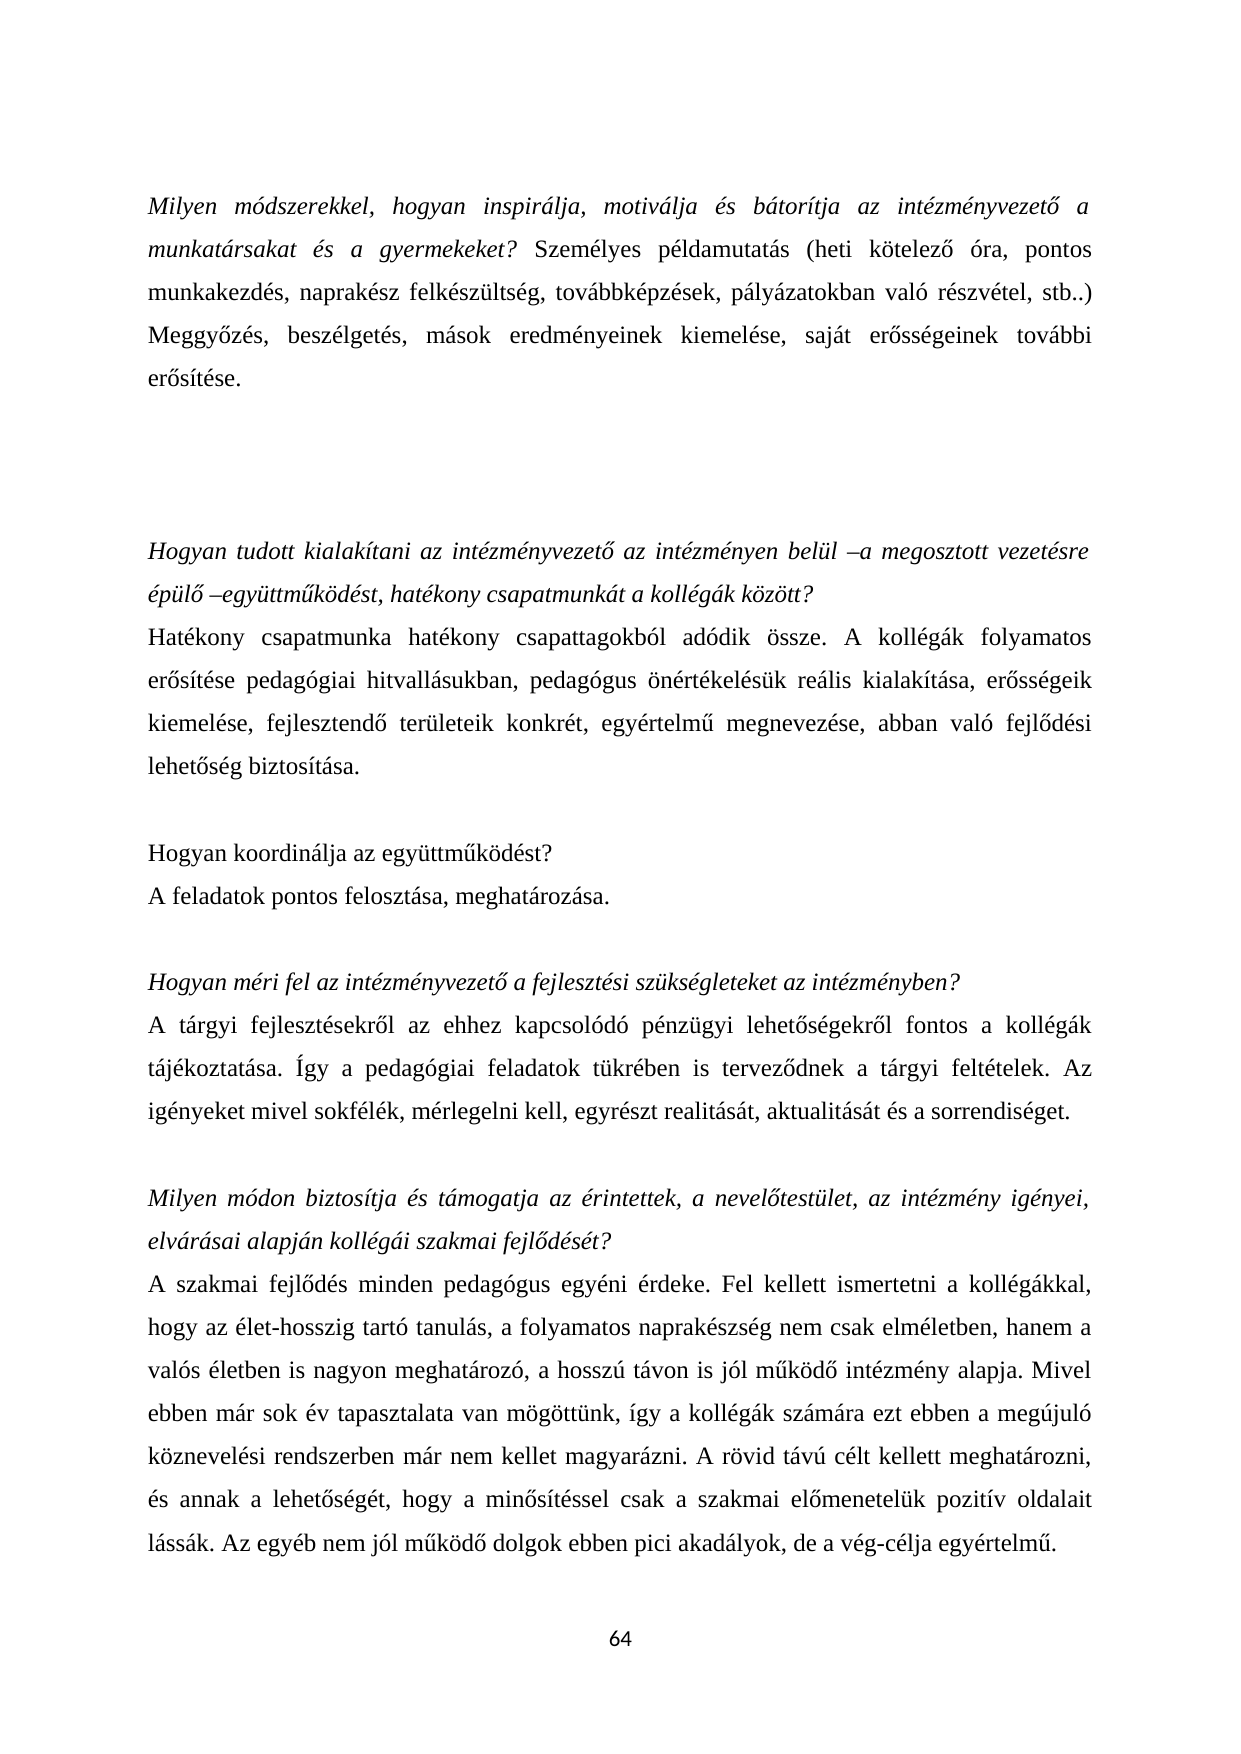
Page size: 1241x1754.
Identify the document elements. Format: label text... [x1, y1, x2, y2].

text Milyen módszerekkel, hogyan inspirálja, motiválja és bátorítja az intézményvezető a munkatársakat és a gyermekeket? Személyes példamutatás (heti kötelező óra, pontos munkakezdés, naprakész felkészültség, továbbképzések, pályázatokban való részvétel, stb..) Meggyőzés, beszélgetés, mások eredményeinek kiemelése, saját erősségeinek további erősítése. [148, 191, 1093, 392]
text Hogyan tudott kialakítani az intézményvezető az intézményen belül –a megosztott vezetésre épülő –együttműködést, hatékony csapatmunkát a kollégák között? [148, 536, 1093, 608]
text Milyen módon biztosítja és támogatja az érintettek, a nevelőtestület, az intézmény igényei, elvárásai alapján kollégái szakmai fejlődését? [148, 1183, 1093, 1254]
text A feladatok pontos felosztása, meghatározása. [148, 881, 1093, 909]
text A tárgyi fejlesztésekről az ehhez kapcsolódó pénzügyi lehetőségekről fontos a kollégák tájékoztatása. Így a pedagógiai feladatok tükrében is terveződnek a tárgyi feltételek. Az igényeket mivel sokfélék, mérlegelni kell, egyrészt realitását, aktualitását és a sorrendiséget. [148, 1010, 1093, 1125]
text Hogyan koordinálja az együttműködést? [148, 838, 1093, 866]
text Hogyan méri fel az intézményvezető a fejlesztési szükségleteket az intézményben? [148, 967, 1093, 996]
text Hatékony csapatmunka hatékony csapattagokból adódik össze. A kollégák folyamatos erősítése pedagógiai hitvallásukban, pedagógus önértékelésük reális kialakítása, erősségeik kiemelése, fejlesztendő területeik konkrét, egyértelmű megnevezése, abban való fejlődési lehetőség biztosítása. [148, 622, 1093, 780]
text A szakmai fejlődés minden pedagógus egyéni érdeke. Fel kellett ismertetni a kollégákkal, hogy az élet-hosszig tartó tanulás, a folyamatos naprakészség nem csak elméletben, hanem a valós életben is nagyon meghatározó, a hosszú távon is jól működő intézmény alapja. Mivel ebben már sok év tapasztalata van mögöttünk, így a kollégák számára ezt ebben a megújuló köznevelési rendszerben már nem kellet magyarázni. A rövid távú célt kellett meghatározni, és annak a lehetőségét, hogy a minősítéssel csak a szakmai előmenetelük pozitív oldalait lássák. Az egyéb nem jól működő dolgok ebben pici akadályok, de a vég-célja egyértelmű. [148, 1269, 1093, 1556]
